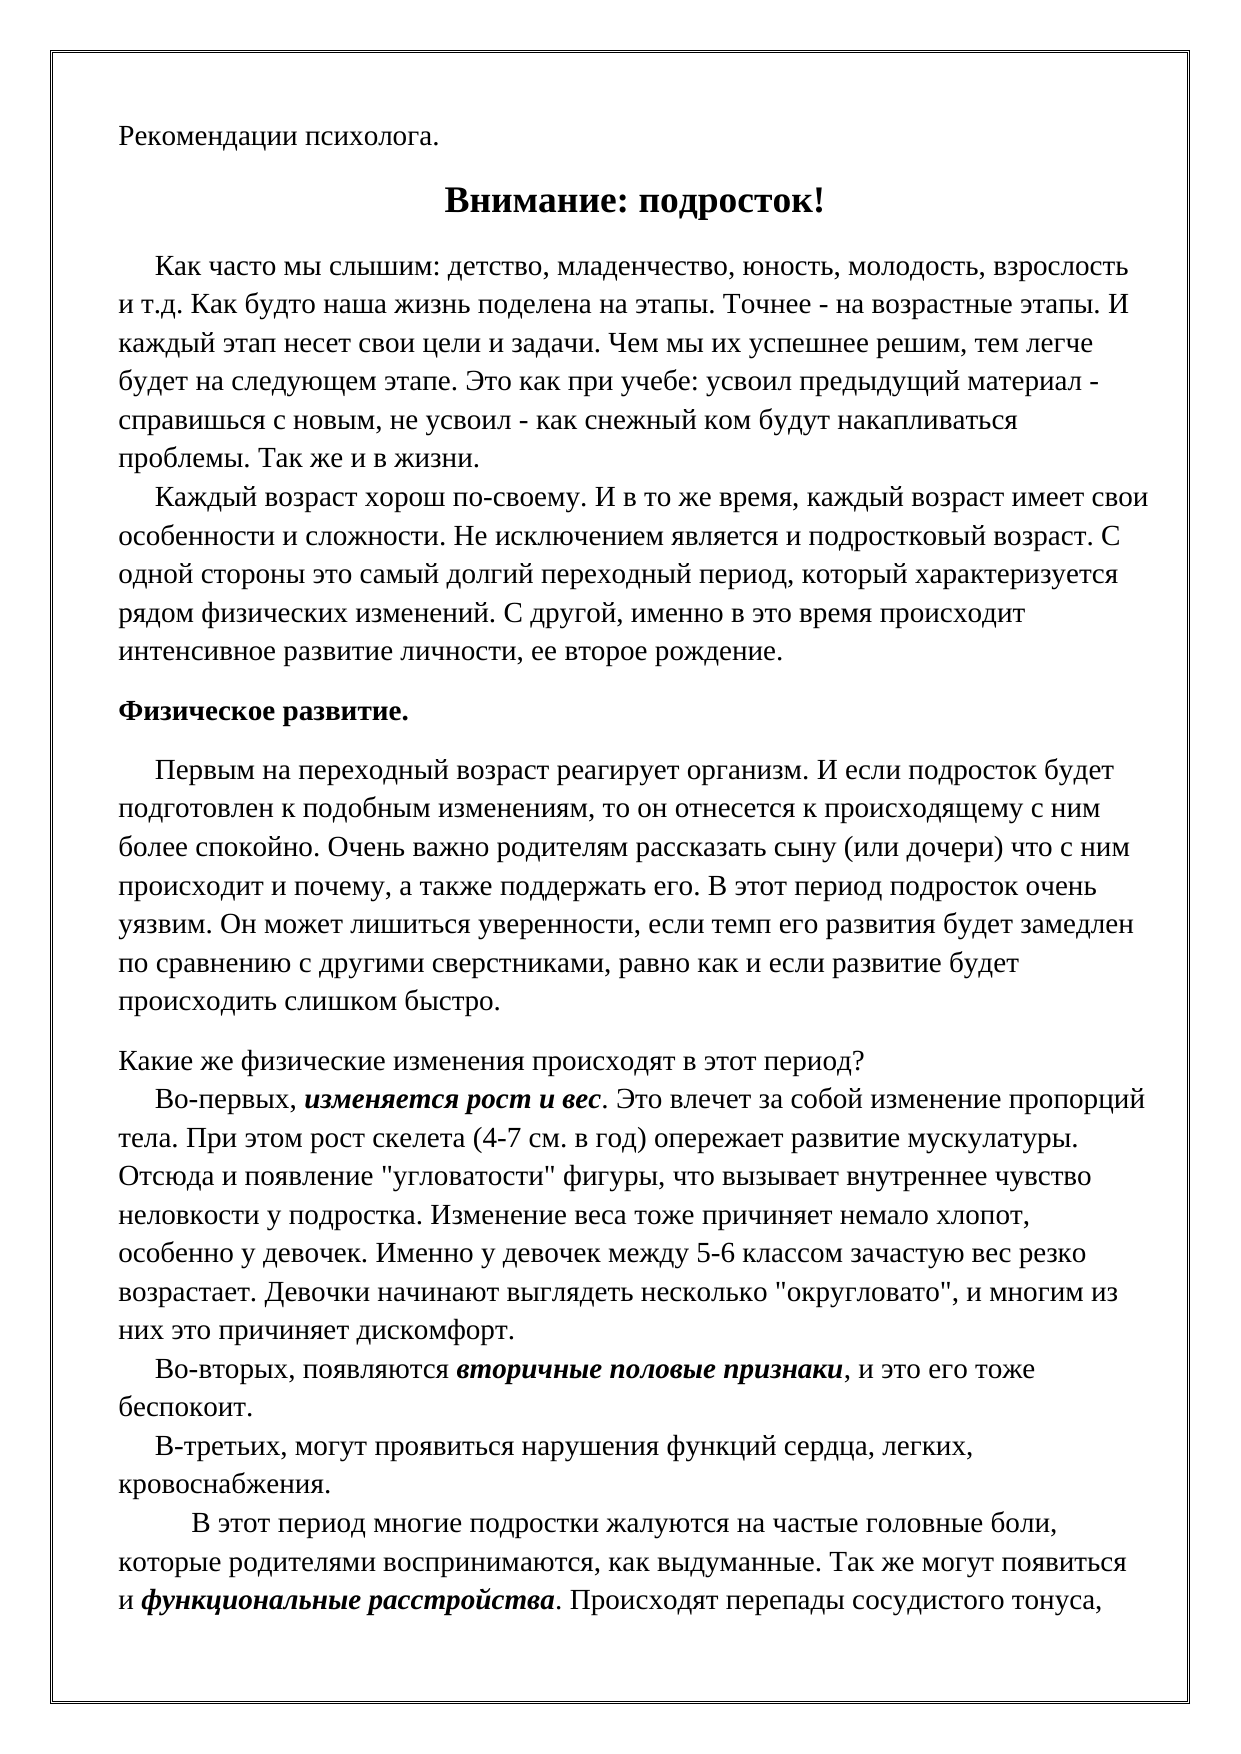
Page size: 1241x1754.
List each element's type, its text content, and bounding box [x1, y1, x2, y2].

text Внимание: подросток! [118, 177, 1152, 221]
text Как часто мы слышим: детство, младенчество, юность, молодость, взрослость и т.д. Как будто наша жизнь поделена на этапы. Точнее - на возрастные этапы. И каждый этап несет свои цели и задачи. Чем мы их успешнее решим, тем легче будет на следующем этапе. Это как при учебе: усвоил предыдущий материал - справишься с новым, не усвоил - как снежный ком будут накапливаться проблемы. Так же и в жизни. Каждый возраст хорош по-своему. И в то же время, каждый возраст имеет свои особенности и сложности. Не исключением является и подростковый возраст. С одной стороны это самый долгий переходный период, который характеризуется рядом физических изменений. С другой, именно в это время происходит интенсивное развитие личности, ее второе рождение. [118, 248, 1152, 667]
text Физическое развитие. [118, 693, 1152, 726]
text Первым на переходный возраст реагирует организм. И если подросток будет подготовлен к подобным изменениям, то он отнесется к происходящему с ним более спокойно. Очень важно родителям рассказать сыну (или дочери) что с ним происходит и почему, а также поддержать его. В этот период подросток очень уязвим. Он может лишиться уверенности, если темп его развития будет замедлен по сравнению с другими сверстниками, равно как и если развитие будет происходить слишком быстро. [118, 752, 1152, 1017]
text Рекомендации психолога. [118, 118, 1152, 152]
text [118, 1043, 1152, 1616]
